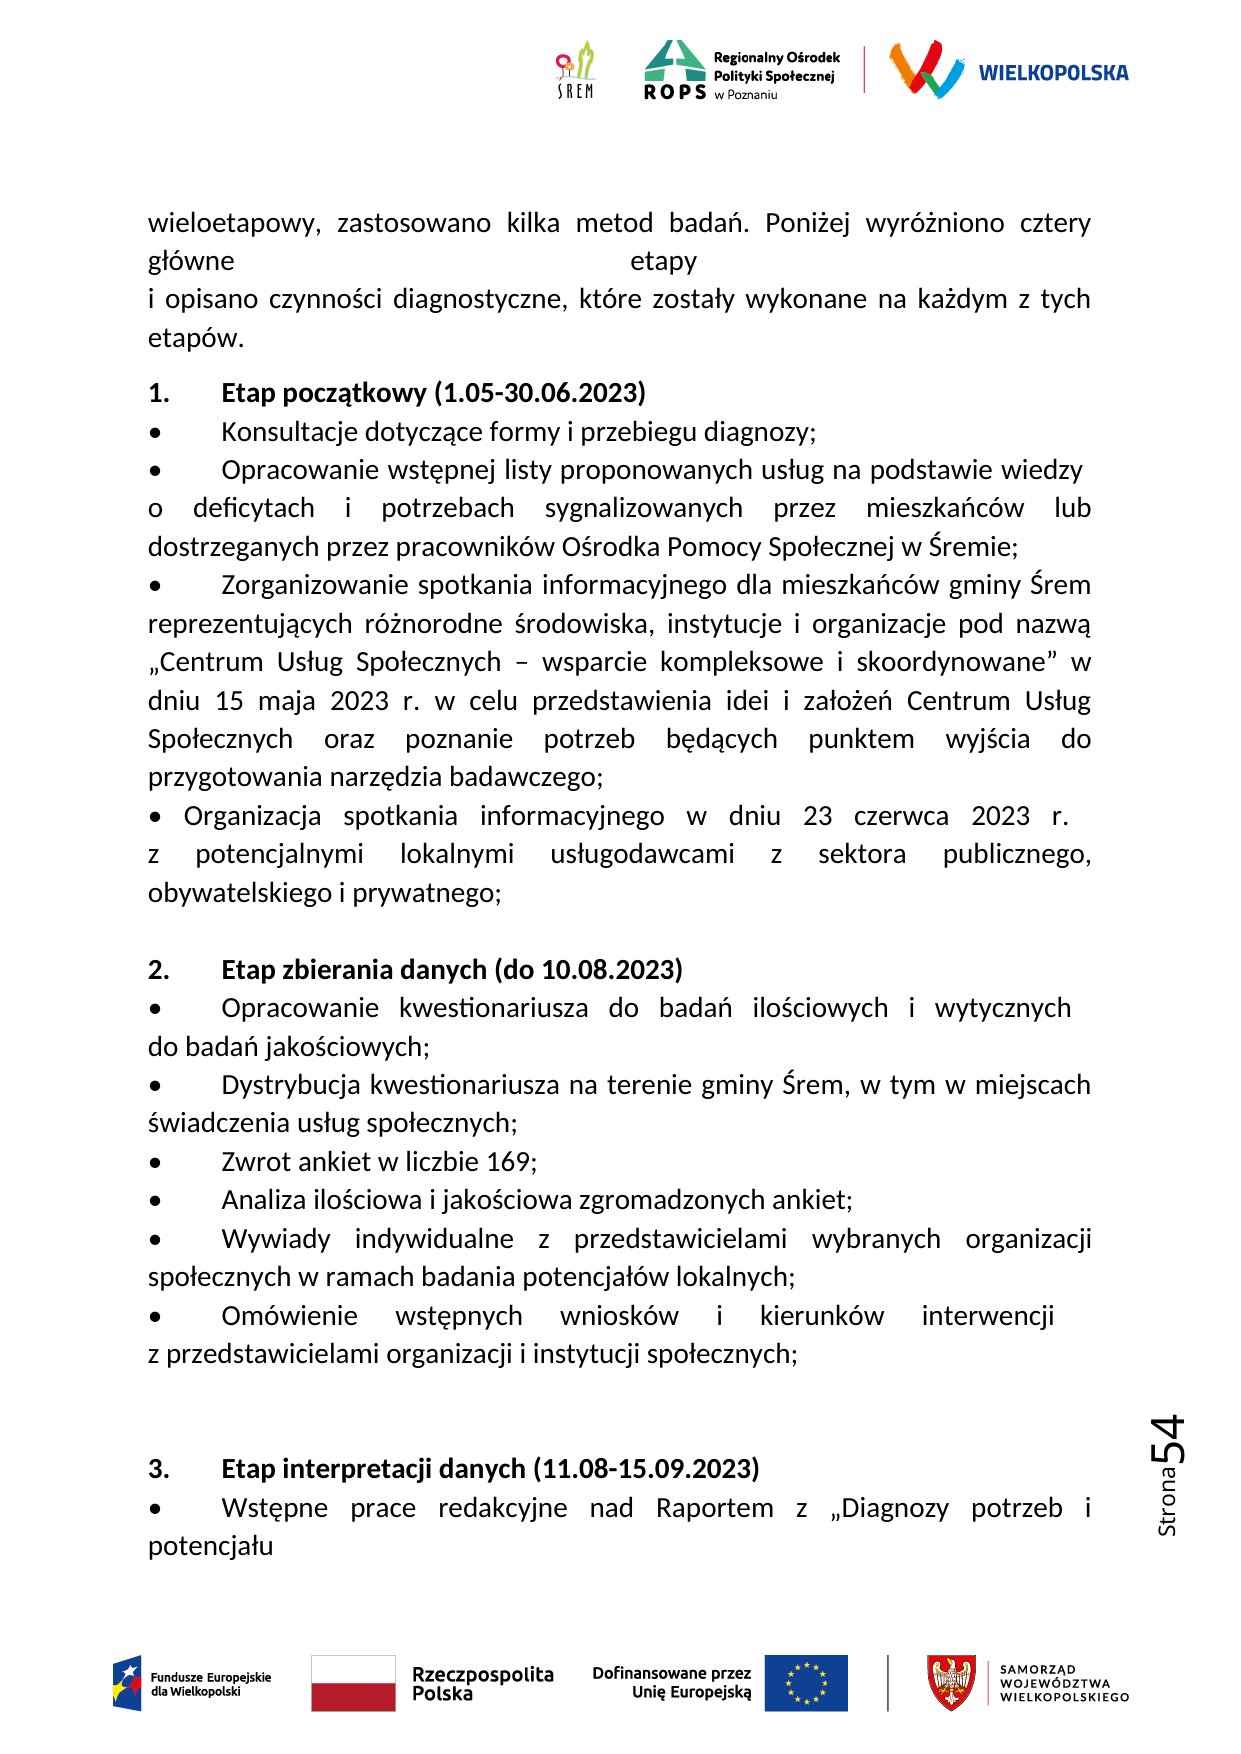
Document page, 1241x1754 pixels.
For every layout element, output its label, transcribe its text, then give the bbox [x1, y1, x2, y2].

text 2. Etap zbierania danych (do 10.08.2023) [148, 951, 1093, 986]
text • Wywiady indywidualne z przedstawicielami wybranych organizacji społecznych w ramach badania potencjałów lokalnych; [148, 1220, 1093, 1294]
text • Opracowanie kwestionariusza do badań ilościowych i wytycznych do badań jakościowych; [148, 989, 1093, 1063]
picture [12, 10, 1238, 128]
text • Wstępne prace redakcyjne nad Raportem z „Diagnozy potrzeb i potencjału [148, 1489, 1093, 1563]
text • Zorganizowanie spotkania informacyjnego dla mieszkańców gminy Śrem reprezentujących różnorodne środowiska, instytucje i organizacje pod nazwą „Centrum Usług Społecznych – wsparcie kompleksowe i skoordynowane” w dniu 15 maja 2023 r. w celu przedstawienia idei i założeń Centrum Usług Społecznych oraz poznanie potrzeb będących punktem wyjścia do przygotowania narzędzia badawczego; [148, 566, 1093, 794]
text • Opracowanie wstępnej listy proponowanych usług na podstawie wiedzy o deficytach i potrzebach sygnalizowanych przez mieszkańców lub dostrzeganych przez pracowników Ośrodka Pomocy Społecznej w Śremie; [148, 451, 1093, 563]
text • Konsultacje dotyczące formy i przebiegu diagnozy; [148, 413, 1093, 448]
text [148, 204, 1093, 355]
text 3. Etap interpretacji danych (11.08-15.09.2023) [148, 1450, 1093, 1486]
text • Organizacja spotkania informacyjnego w dniu 23 czerwca 2023 r. z potencjalnymi lokalnymi usługodawcami z sektora publicznego, obywatelskiego i prywatnego; [148, 797, 1093, 909]
text • Dystrybucja kwestionariusza na terenie gminy Śrem, w tym w miejscach świadczenia usług społecznych; [148, 1066, 1093, 1140]
text • Analiza ilościowa i jakościowa zgromadzonych ankiet; [148, 1181, 1093, 1217]
text 1. Etap początkowy (1.05-30.06.2023) [148, 374, 1093, 410]
text • Zwrot ankiet w liczbie 169; [148, 1143, 1093, 1178]
text • Omówienie wstępnych wniosków i kierunków interwencji z przedstawicielami organizacji i instytucji społecznych; [148, 1297, 1093, 1371]
picture [1, 1624, 1239, 1744]
